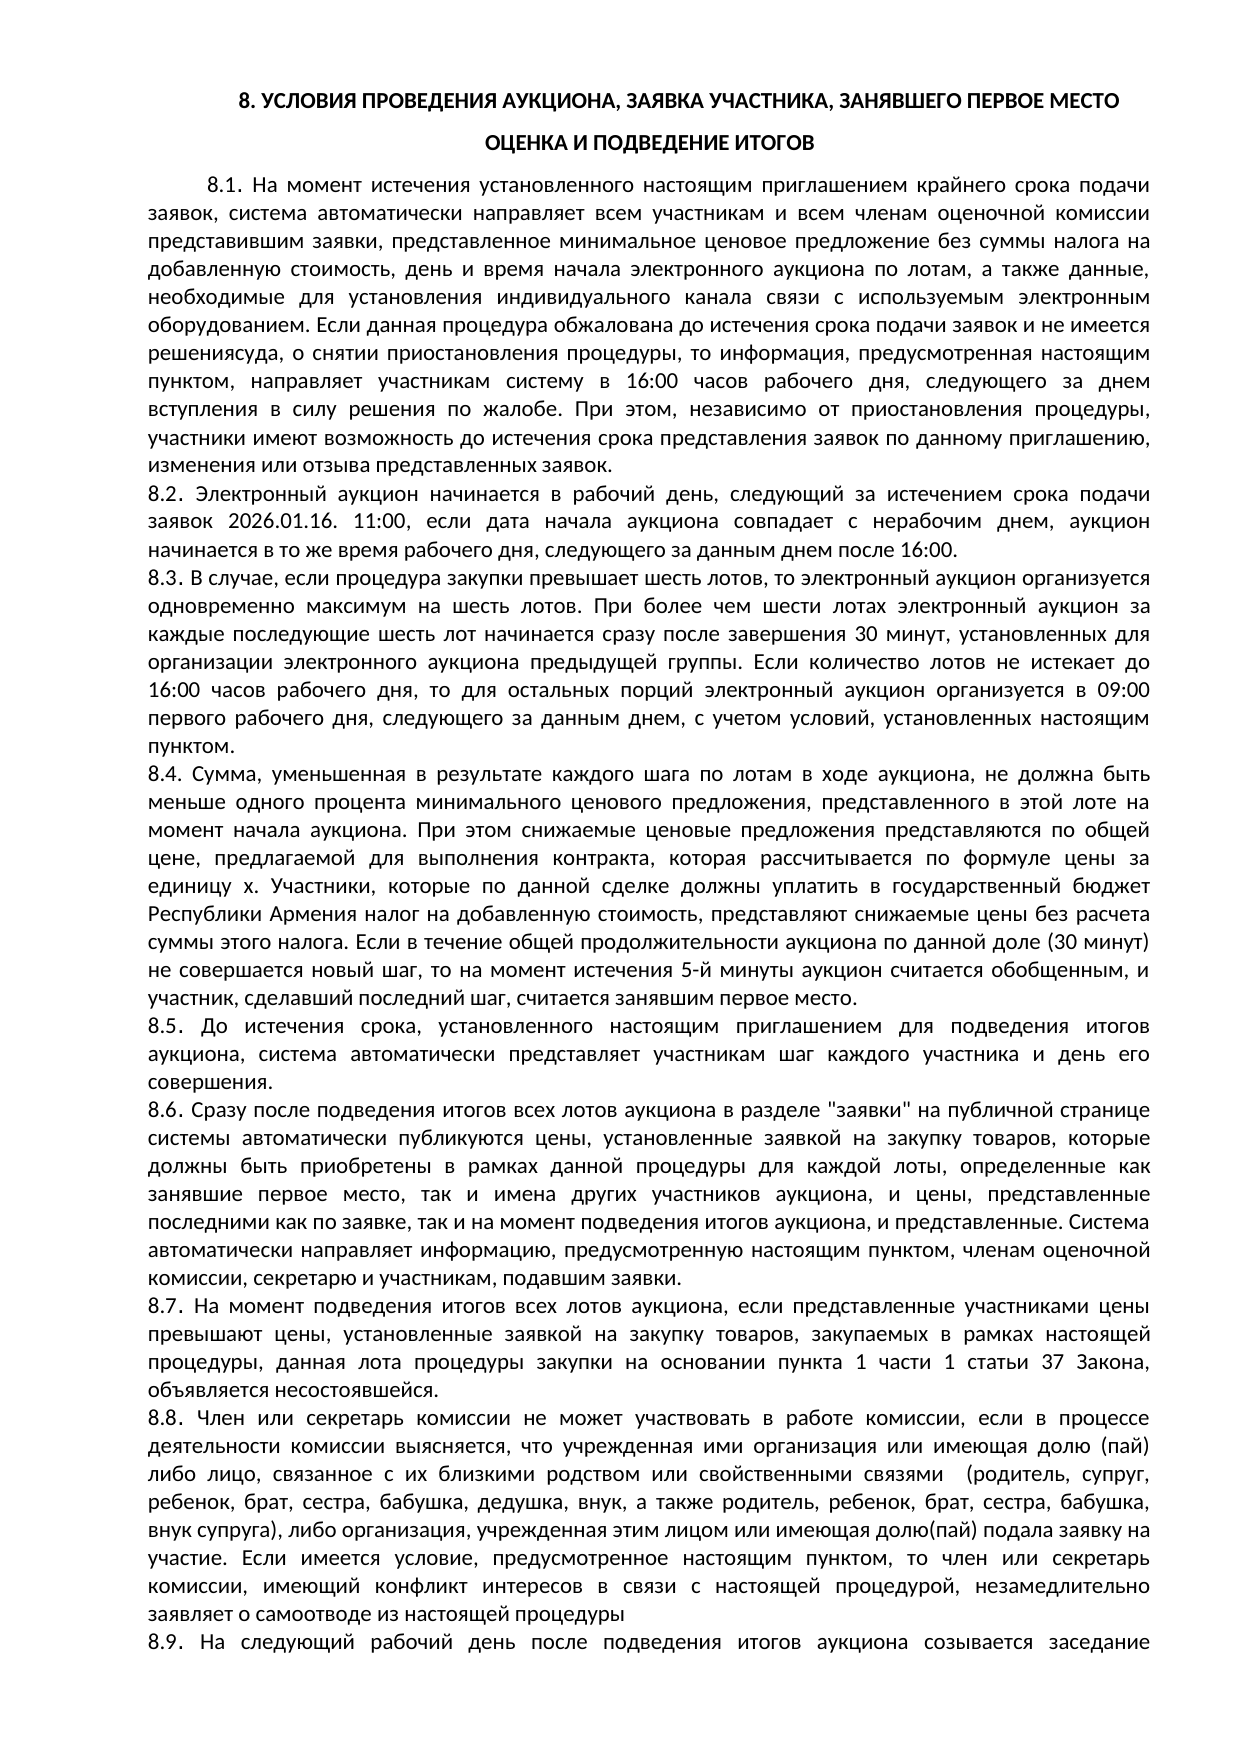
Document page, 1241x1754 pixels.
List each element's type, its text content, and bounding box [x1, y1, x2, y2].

text 8.3․ В случае, если процедура закупки превышает шесть лотов, то электронный аукцион организуется одновременно максимум на шесть лотов. При более чем шести лотах электронный аукцион за каждые последующие шесть лот начинается сразу после завершения 30 минут, установленных для организации электронного аукциона предыдущей группы. Если количество лотов не истекает до 16:00 часов рабочего дня, то для остальных порций электронный аукцион организуется в 09:00 первого рабочего дня, следующего за данным днем, с учетом условий, установленных настоящим пунктом. [148, 563, 1152, 759]
text 8.6․ Сразу после подведения итогов всех лотов аукциона в разделе "заявки" на публичной странице системы автоматически публикуются цены, установленные заявкой на закупку товаров, которые должны быть приобретены в рамках данной процедуры для каждой лоты, определенные как занявшие первое место, так и имена других участников аукциона, и цены, представленные последними как по заявке, так и на момент подведения итогов аукциона, и представленные. Система автоматически направляет информацию, предусмотренную настоящим пунктом, членам оценочной комиссии, секретарю и участникам, подавшим заявки. [148, 1095, 1152, 1291]
text 8.7․ На момент подведения итогов всех лотов аукциона, если представленные участниками цены превышают цены, установленные заявкой на закупку товаров, закупаемых в рамках настоящей процедуры, данная лота процедуры закупки на основании пункта 1 части 1 статьи 37 Закона, объявляется несостоявшейся. [148, 1291, 1152, 1403]
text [148, 1627, 1152, 1656]
text 8.4. Сумма, уменьшенная в результате каждого шага по лотам в ходе аукциона, не должна быть меньше одного процента минимального ценового предложения, представленного в этой лоте на момент начала аукциона. При этом снижаемые ценовые предложения представляются по общей цене, предлагаемой для выполнения контракта, которая рассчитывается по формуле цены за единицу x. Участники, которые по данной сделке должны уплатить в государственный бюджет Республики Армения налог на добавленную стоимость, представляют снижаемые цены без расчета суммы этого налога. Если в течение общей продолжительности аукциона по данной доле (30 минут) не совершается новый шаг, то на момент истечения 5-й минуты аукцион считается обобщенным, и участник, сделавший последний шаг, считается занявшим первое место. [148, 759, 1152, 1011]
text 8. УСЛОВИЯ ПРОВЕДЕНИЯ АУКЦИОНА, ЗАЯВКА УЧАСТНИКА, ЗАНЯВШЕГО ПЕРВОЕ МЕСТО ОЦЕНКА И ПОДВЕДЕНИЕ ИТОГОВ [148, 86, 1152, 156]
text 8.5․ До истечения срока, установленного настоящим приглашением для подведения итогов аукциона, система автоматически представляет участникам шаг каждого участника и день его совершения. [148, 1011, 1152, 1095]
text 8.2․ Электронный аукцион начинается в рабочий день, следующий за истечением срока подачи заявок 2026.01.16. 11:00 , если дата начала аукциона совпадает с нерабочим днем, аукцион начинается в то же время рабочего дня, следующего за данным днем после 16:00. [148, 479, 1152, 563]
text 8.8․ Член или секретарь комиссии не может участвовать в работе комиссии, если в процессе деятельности комиссии выясняется, что учрежденная ими организация или имеющая долю (пай) либо лицо, связанное с их близкими родством или свойственными связями (родитель, супруг, ребенок, брат, сестра, бабушка, дедушка, внук, а также родитель, ребенок, брат, сестра, бабушка, внук супруга), либо организация, учрежденная этим лицом или имеющая долю(пай) подала заявку на участие. Если имеется условие, предусмотренное настоящим пунктом, то член или секретарь комиссии, имеющий конфликт интересов в связи с настоящей процедурой, незамедлительно заявляет о самоотводе из настоящей процедуры [148, 1403, 1152, 1627]
text 8.1․ На момент истечения установленного настоящим приглашением крайнего срока подачи заявок, система автоматически направляет всем участникам и всем членам оценочной комиссии представившим заявки, представленное минимальное ценовое предложение без суммы налога на добавленную стоимость, день и время начала электронного аукциона по лотам, а также данные, необходимые для установления индивидуального канала связи с используемым электронным оборудованием. Если данная процедура обжалована до истечения срока подачи заявок и не имеется решениясуда, о снятии приостановления процедуры, то информация, предусмотренная настоящим пунктом, направляет участникам систему в 16:00 часов рабочего дня, следующего за днем вступления в силу решения по жалобе. При этом, независимо от приостановления процедуры, участники имеют возможность до истечения срока представления заявок по данному приглашению, изменения или отзыва представленных заявок. [148, 170, 1152, 479]
